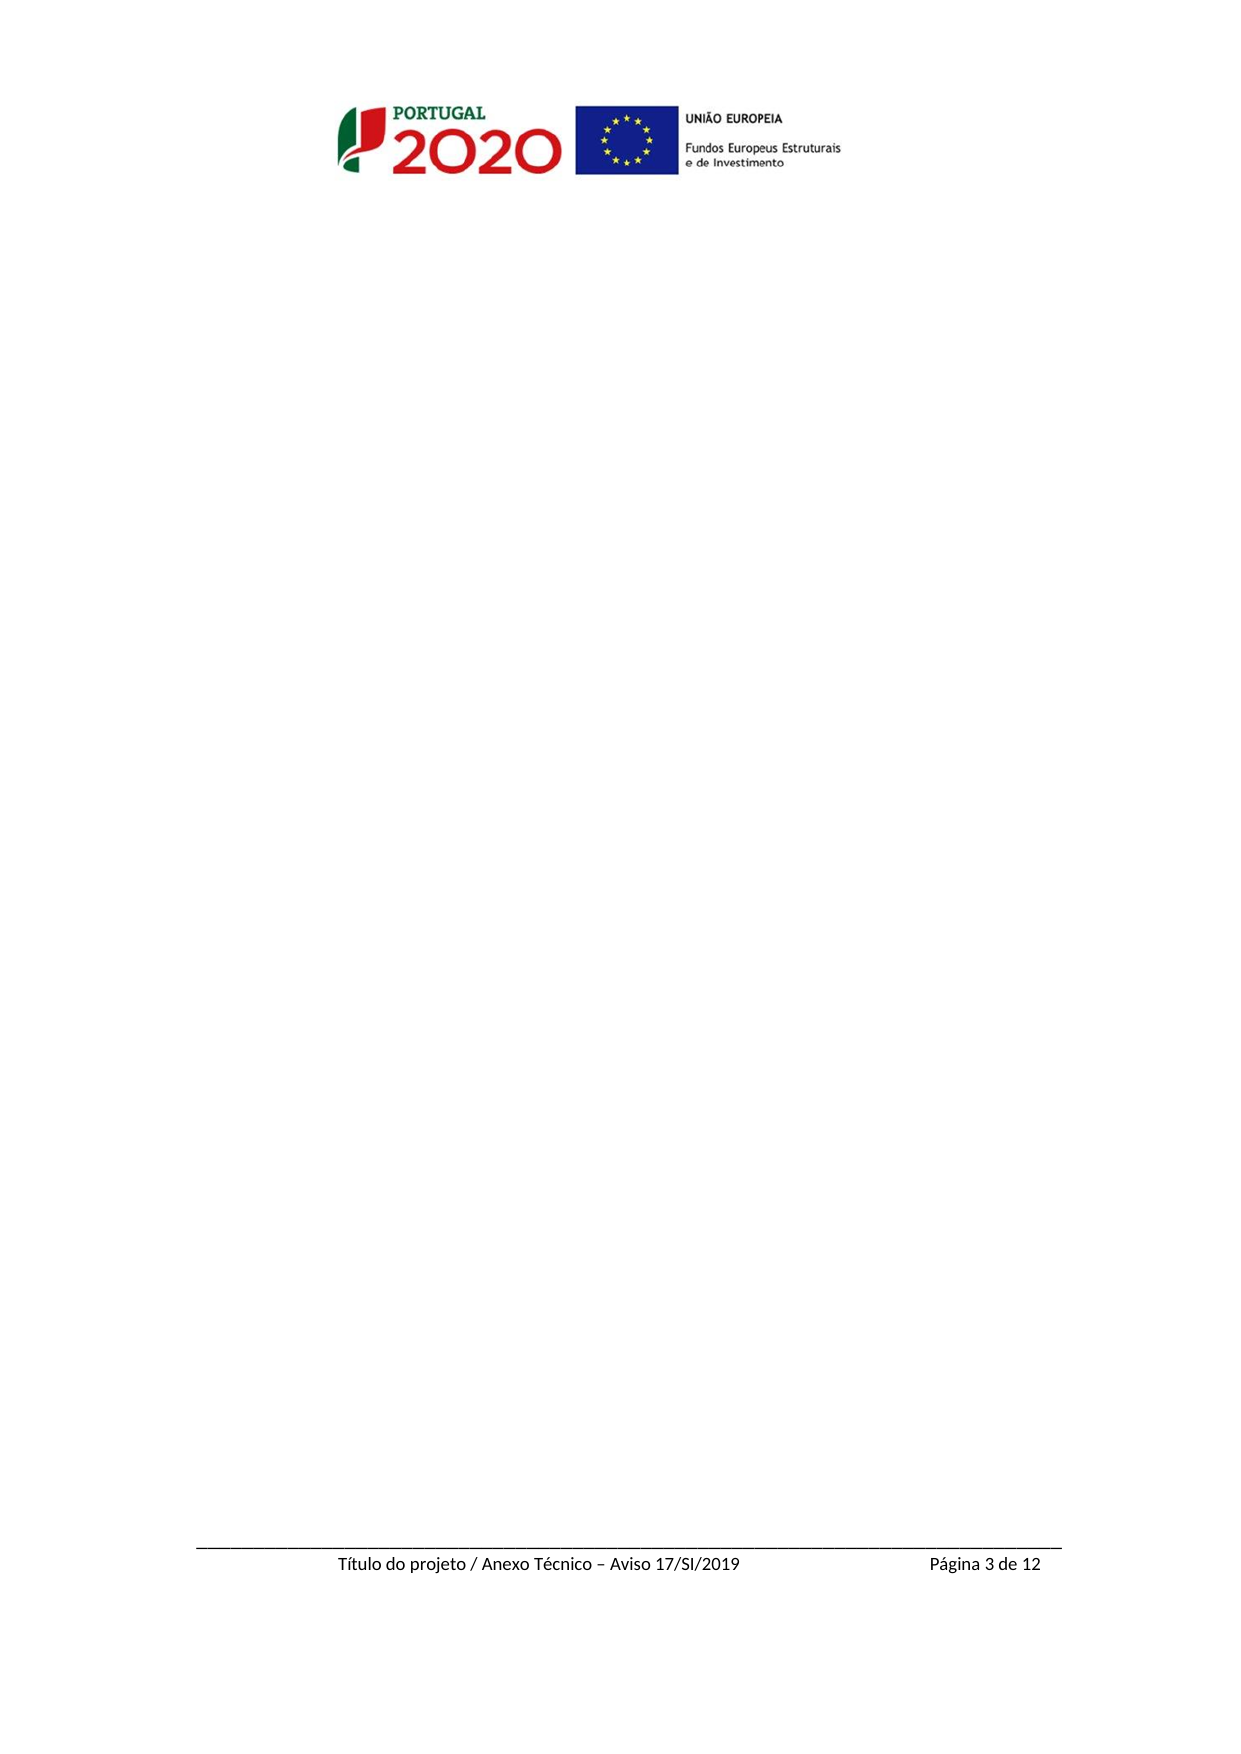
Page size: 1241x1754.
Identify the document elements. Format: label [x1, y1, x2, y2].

picture [330, 73, 895, 196]
